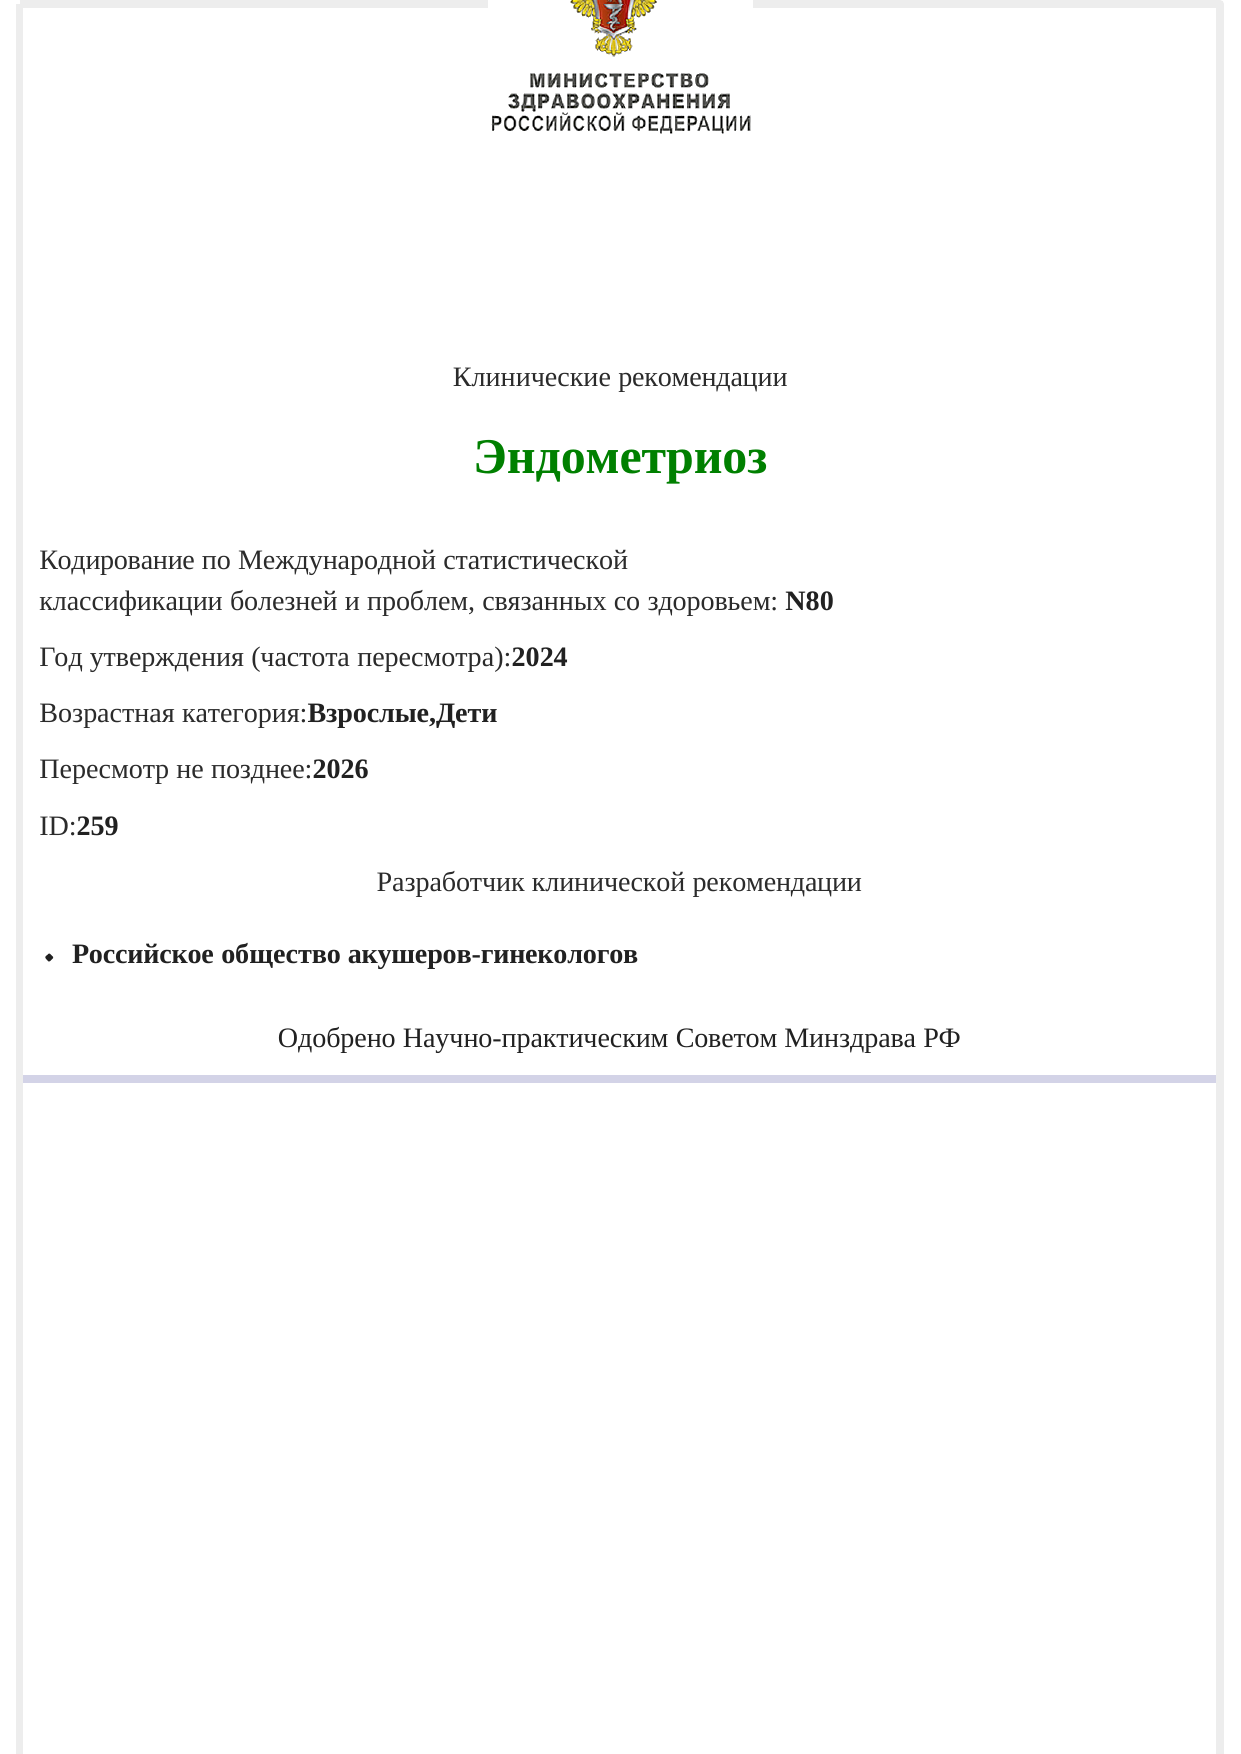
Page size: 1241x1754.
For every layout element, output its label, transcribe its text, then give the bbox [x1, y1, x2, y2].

text ID:259 [39, 809, 1065, 841]
text Разработчик клинической рекомендации [376, 865, 1065, 897]
text Кодирование по Международной статистической [39, 543, 1065, 575]
picture [487, 0, 754, 138]
text Одобрено Научно-практическим Советом Минздрава РФ [278, 1022, 1065, 1054]
text классификации болезней и проблем, связанных со здоровьем: N80 [39, 584, 1065, 616]
subtitle Российское общество акушеров-гинекологов [72, 937, 1065, 969]
text Год утверждения (частота пересмотра):2024 Возрастная категория:Взрослые,Дети Пересмотр не позднее:2026 [39, 640, 568, 784]
subtitle Эндометриоз [452, 427, 789, 485]
text Клинические рекомендации [452, 360, 789, 392]
